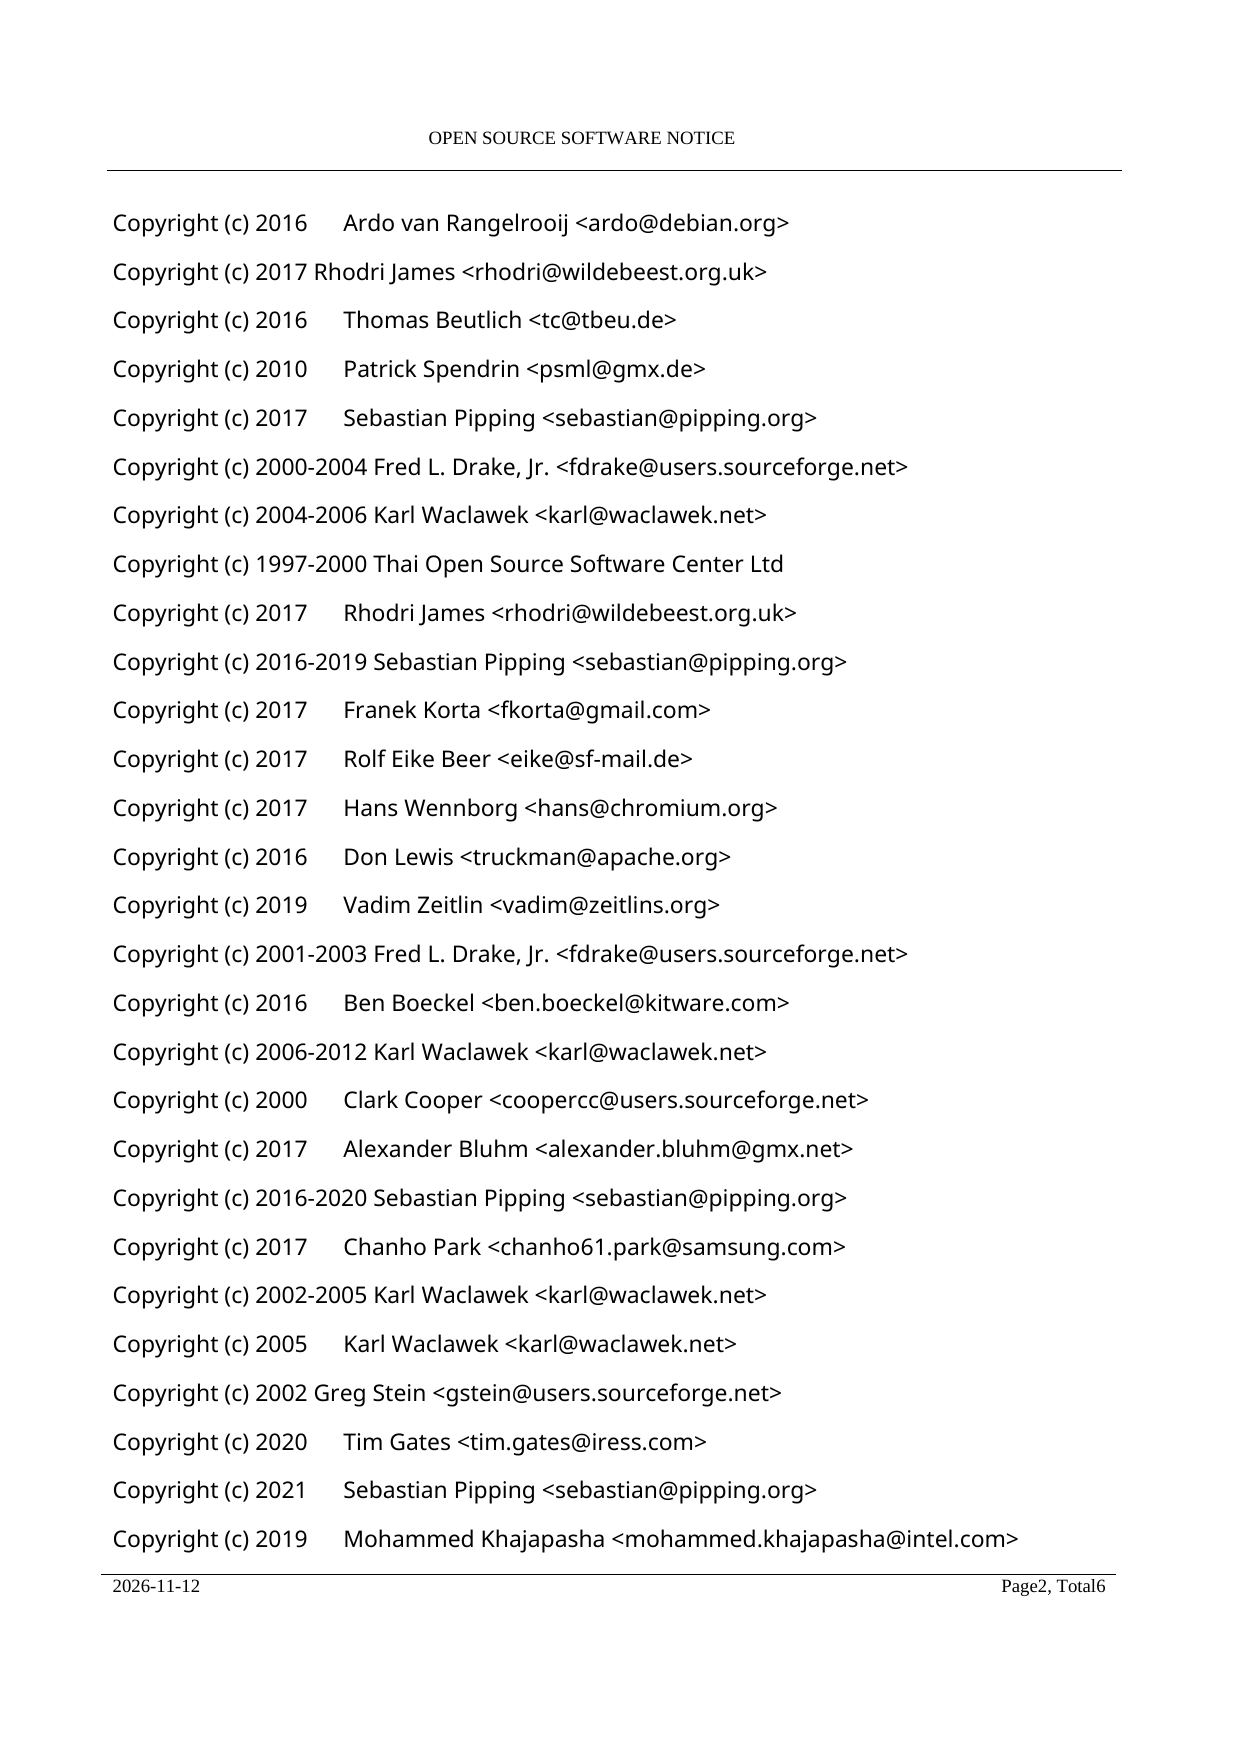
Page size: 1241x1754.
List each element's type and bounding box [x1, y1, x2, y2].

text [112, 206, 1128, 1555]
